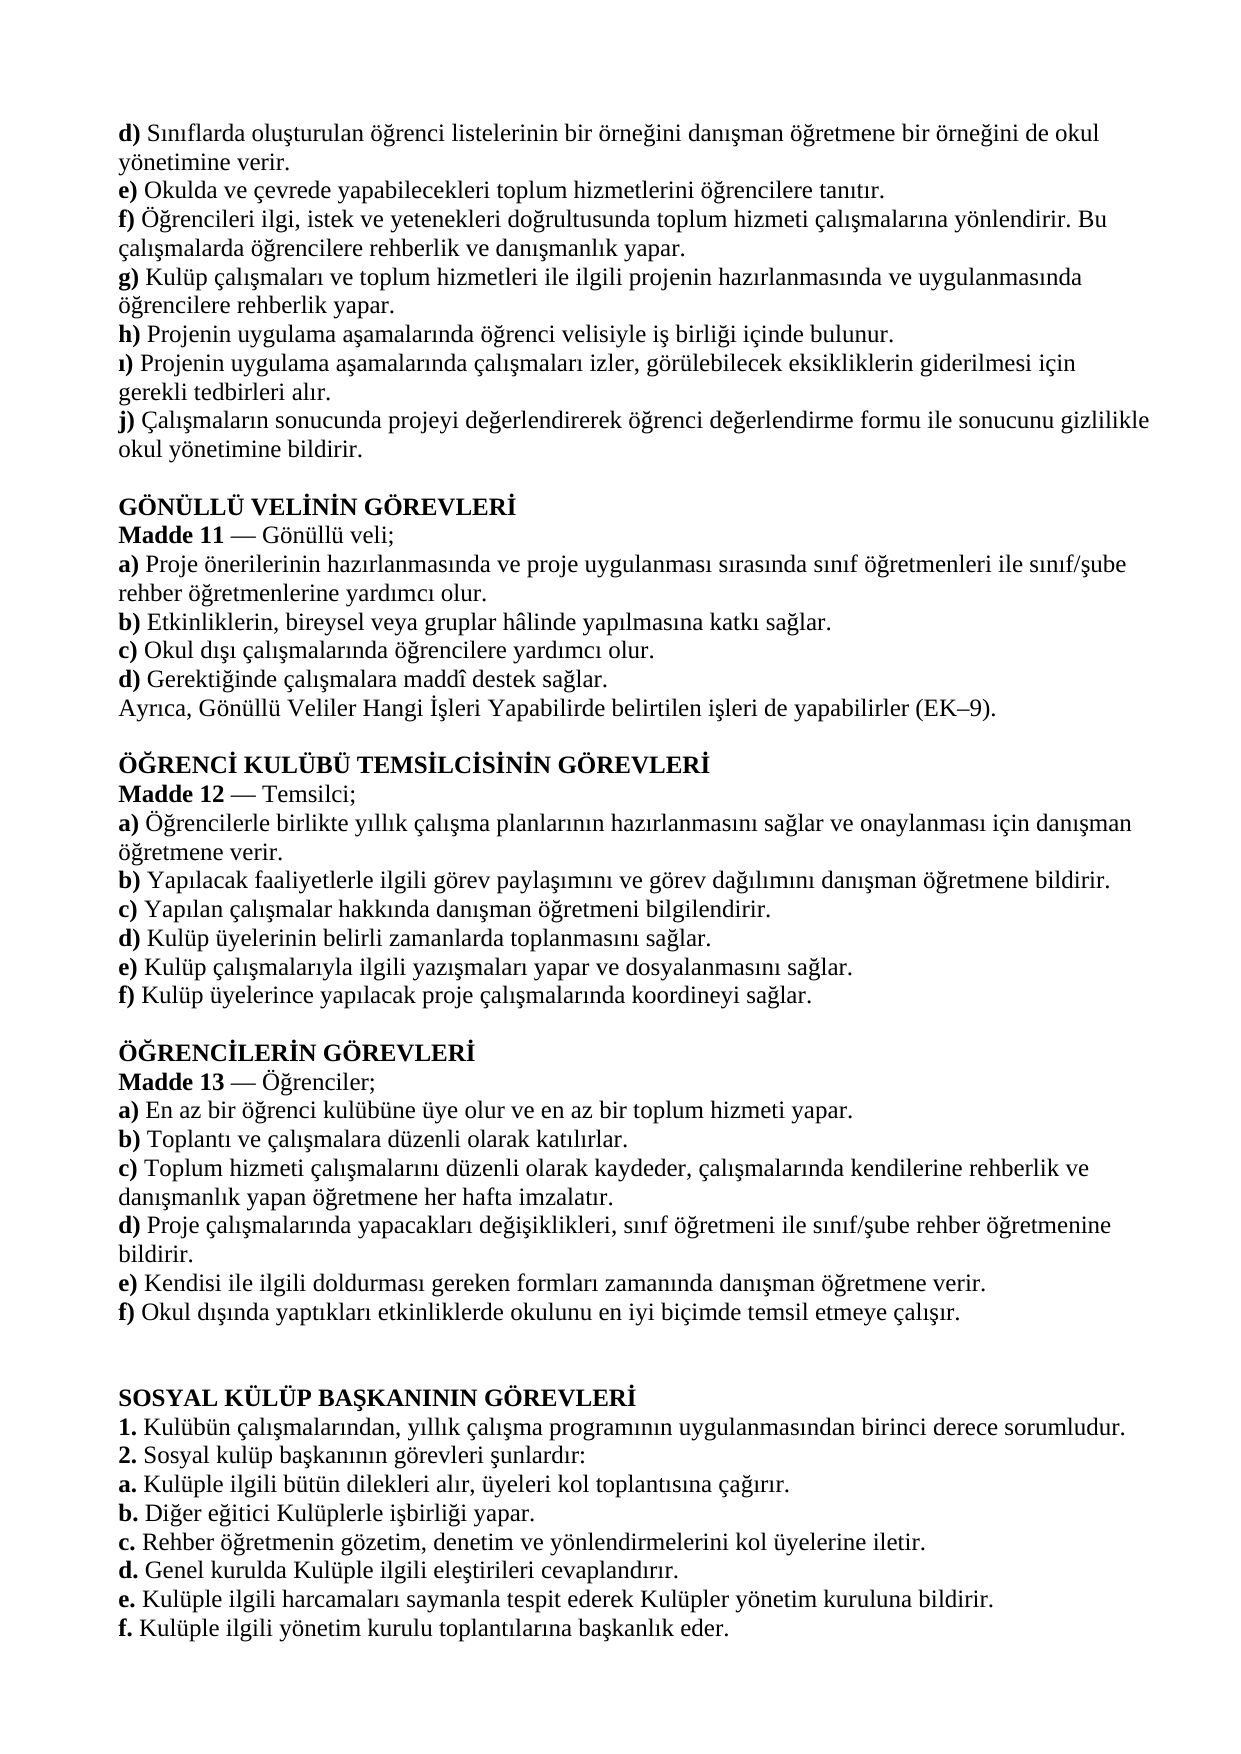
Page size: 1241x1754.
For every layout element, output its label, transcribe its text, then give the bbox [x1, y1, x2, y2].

text e. Kulüple ilgili harcamaları saymanla tespit ederek Kulüpler yönetim kuruluna bildirir. [118, 1584, 1152, 1613]
text SOSYAL KÜLÜP BAŞKANININ GÖREVLERİ [118, 1383, 1152, 1412]
text f. Kulüple ilgili yönetim kurulu toplantılarına başkanlık eder. [118, 1613, 1152, 1642]
text 1. Kulübün çalışmalarından, yıllık çalışma programının uygulanmasından birinci derece sorumludur. [118, 1412, 1152, 1441]
text b. Diğer eğitici Kulüplerle işbirliği yapar. [118, 1498, 1152, 1527]
text c. Rehber öğretmenin gözetim, denetim ve yönlendirmelerini kol üyelerine iletir. [118, 1527, 1152, 1556]
text 2. Sosyal kulüp başkanının görevleri şunlardır: [118, 1441, 1152, 1469]
text a. Kulüple ilgili bütün dilekleri alır, üyeleri kol toplantısına çağırır. [118, 1469, 1152, 1498]
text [118, 118, 1152, 1383]
text d. Genel kurulda Kulüple ilgili eleştirileri cevaplandırır. [118, 1556, 1152, 1584]
